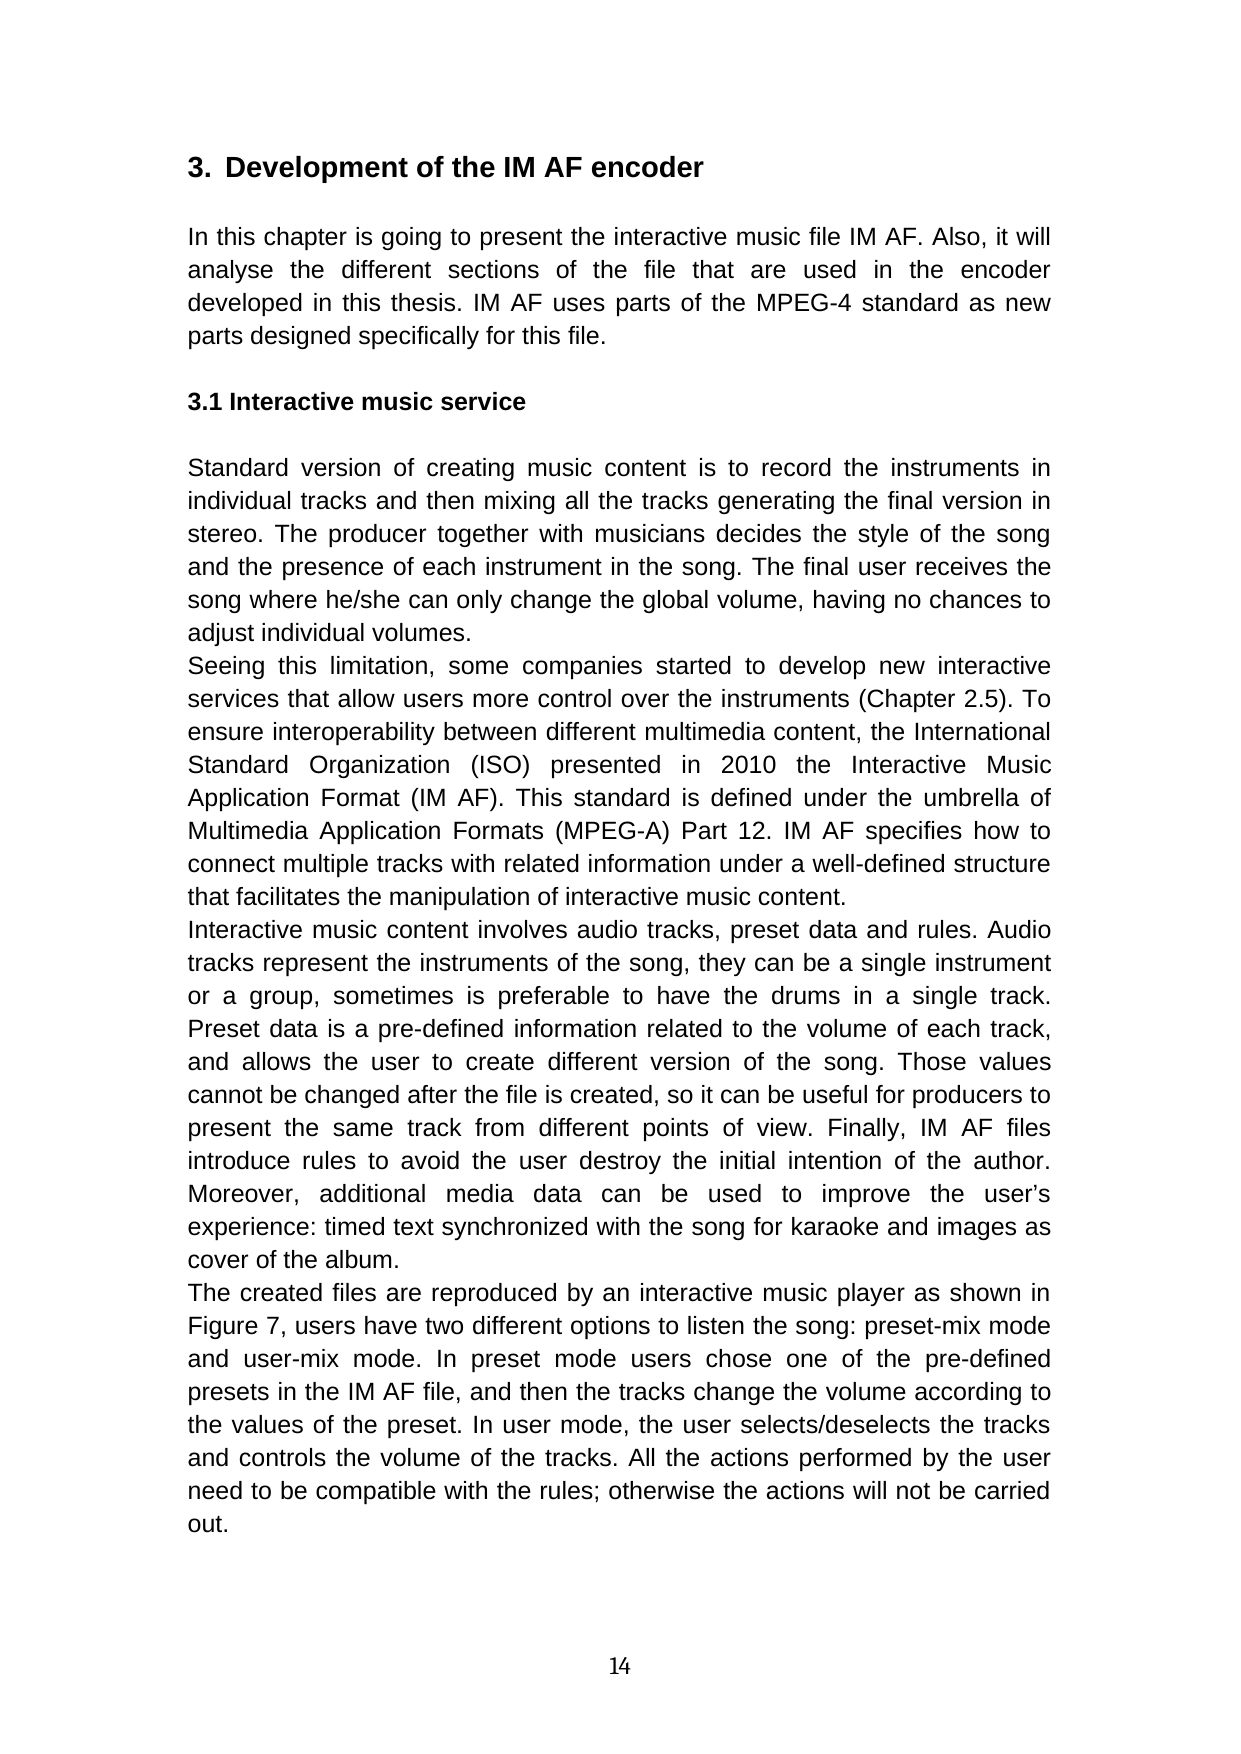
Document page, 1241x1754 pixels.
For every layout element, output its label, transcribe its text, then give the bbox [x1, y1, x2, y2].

list Development of the IM AF encoder [187, 150, 1053, 183]
text Seeing this limitation, some companies started to develop new interactive services that allow users more control over the instruments (Chapter 2.5). To ensure interoperability between different multimedia content, the International Standard Organization (ISO) presented in 2010 the Interactive Music Application Format (IM AF). This standard is defined under the umbrella of Multimedia Application Formats (MPEG-A) Part 12. IM AF specifies how to connect multiple tracks with related information under a well-defined structure that facilitates the manipulation of interactive music content. [187, 651, 1053, 911]
text Interactive music content involves audio tracks, preset data and rules. Audio tracks represent the instruments of the song, they can be a single instrument or a group, sometimes is preferable to have the drums in a single track. Preset data is a pre-defined information related to the volume of each track, and allows the user to create different version of the song. Those values cannot be changed after the file is created, so it can be useful for producers to present the same track from different points of view. Finally, IM AF files introduce rules to avoid the user destroy the initial intention of the author. Moreover, additional media data can be used to improve the user’s experience: timed text synchronized with the song for karaoke and images as cover of the album. [187, 915, 1053, 1274]
text The created files are reproduced by an interactive music player as shown in Figure 7, users have two different options to listen the song: preset-mix mode and user-mix mode. In preset mode users chose one of the pre-defined presets in the IM AF file, and then the tracks change the volume according to the values of the preset. In user mode, the user selects/deselects the tracks and controls the volume of the tracks. All the actions performed by the user need to be compatible with the rules; otherwise the actions will not be carried out. [187, 1278, 1053, 1538]
text 3.1 Interactive music service [187, 387, 1053, 415]
text In this chapter is going to present the interactive music file IM AF. Also, it will analyse the different sections of the file that are used in the encoder developed in this thesis. IM AF uses parts of the MPEG-4 standard as new parts designed specifically for this file. [187, 222, 1053, 349]
text Standard version of creating music content is to record the instruments in individual tracks and then mixing all the tracks generating the final version in stereo. The producer together with musicians decides the style of the song and the presence of each instrument in the song. The final user receives the song where he/she can only change the global volume, having no chances to adjust individual volumes. [187, 453, 1053, 647]
